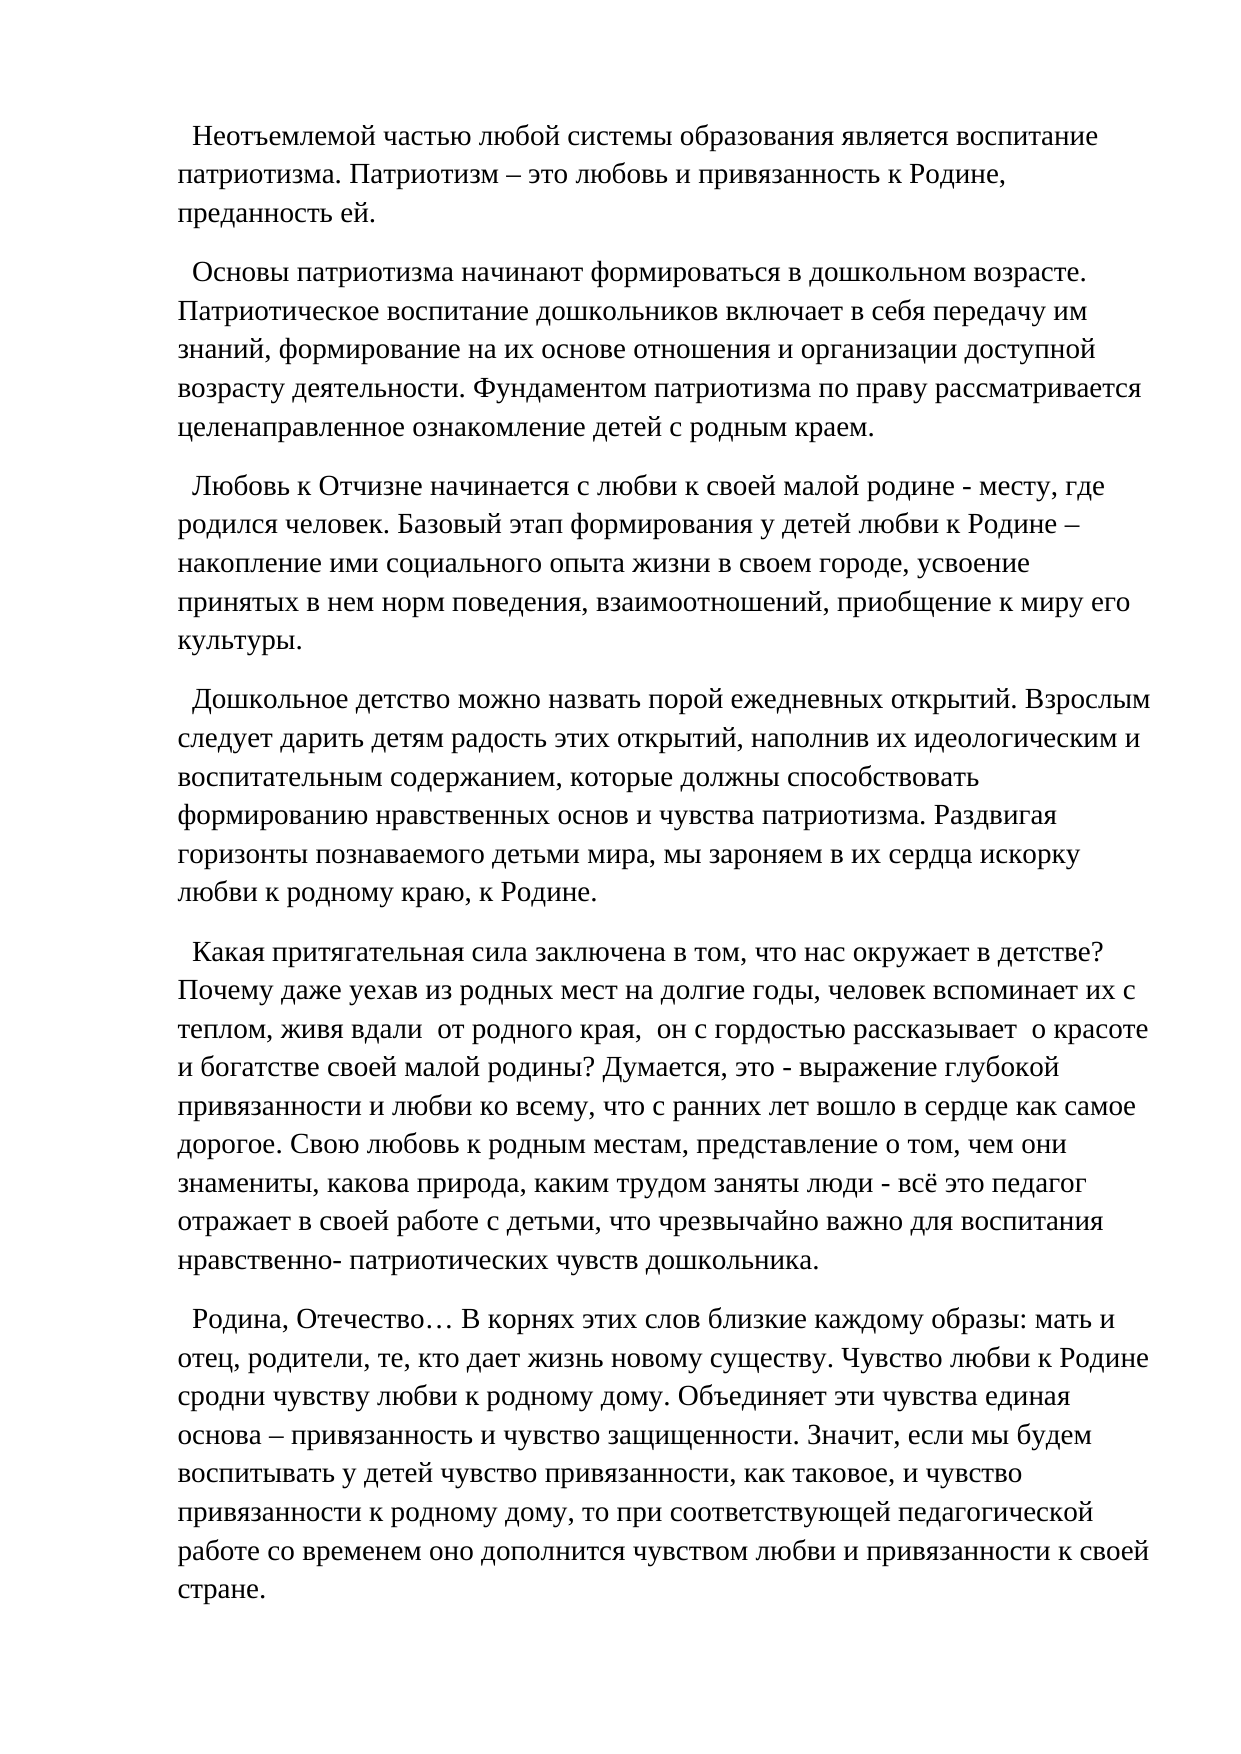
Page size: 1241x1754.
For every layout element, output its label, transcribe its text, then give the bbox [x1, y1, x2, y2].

text Основы патриотизма начинают формироваться в дошкольном возрасте. Патриотическое воспитание дошкольников включает в себя передачу им знаний, формирование на их основе отношения и организации доступной возрасту деятельности. Фундаментом патриотизма по праву рассматривается целенаправленное ознакомление детей с родным краем. [177, 254, 1152, 442]
text Дошкольное детство можно назвать порой ежедневных открытий. Взрослым следует дарить детям радость этих открытий, наполнив их идеологическим и воспитательным содержанием, которые должны способствовать формированию нравственных основ и чувства патриотизма. Раздвигая горизонты познаваемого детьми мира, мы зароняем в их сердца искорку любви к родному краю, к Родине. [177, 682, 1152, 908]
text Родина, Отечество… В корнях этих слов близкие каждому образы: мать и отец, родители, те, кто дает жизнь новому существу. Чувство любви к Родине сродни чувству любви к родному дому. Объединяет эти чувства единая основа – привязанность и чувство защищенности. Значит, если мы будем воспитывать у детей чувство привязанности, как таковое, и чувство привязанности к родному дому, то при соответствующей педагогической работе со временем оно дополнится чувством любви и привязанности к своей стране. [177, 1301, 1152, 1605]
text Неотъемлемой частью любой системы образования является воспитание патриотизма. Патриотизм – это любовь и привязанность к Родине, преданность ей. [177, 118, 1152, 229]
text Какая притягательная сила заключена в том, что нас окружает в детстве? Почему даже уехав из родных мест на долгие годы, человек вспоминает их с теплом, живя вдали от родного края, он с гордостью рассказывает о красоте и богатстве своей малой родины? Думается, это - выражение глубокой привязанности и любви ко всему, что с ранних лет вошло в сердце как самое дорогое. Свою любовь к родным местам, представление о том, чем они знамениты, какова природа, каким трудом заняты люди - всё это педагог отражает в своей работе с детьми, что чрезвычайно важно для воспитания нравственно- патриотических чувств дошкольника. [177, 934, 1152, 1276]
text Любовь к Отчизне начинается с любви к своей малой родине - месту, где родился человек. Базовый этап формирования у детей любви к Родине – накопление ими социального опыта жизни в своем городе, усвоение принятых в нем норм поведения, взаимоотношений, приобщение к миру его культуры. [177, 468, 1152, 656]
